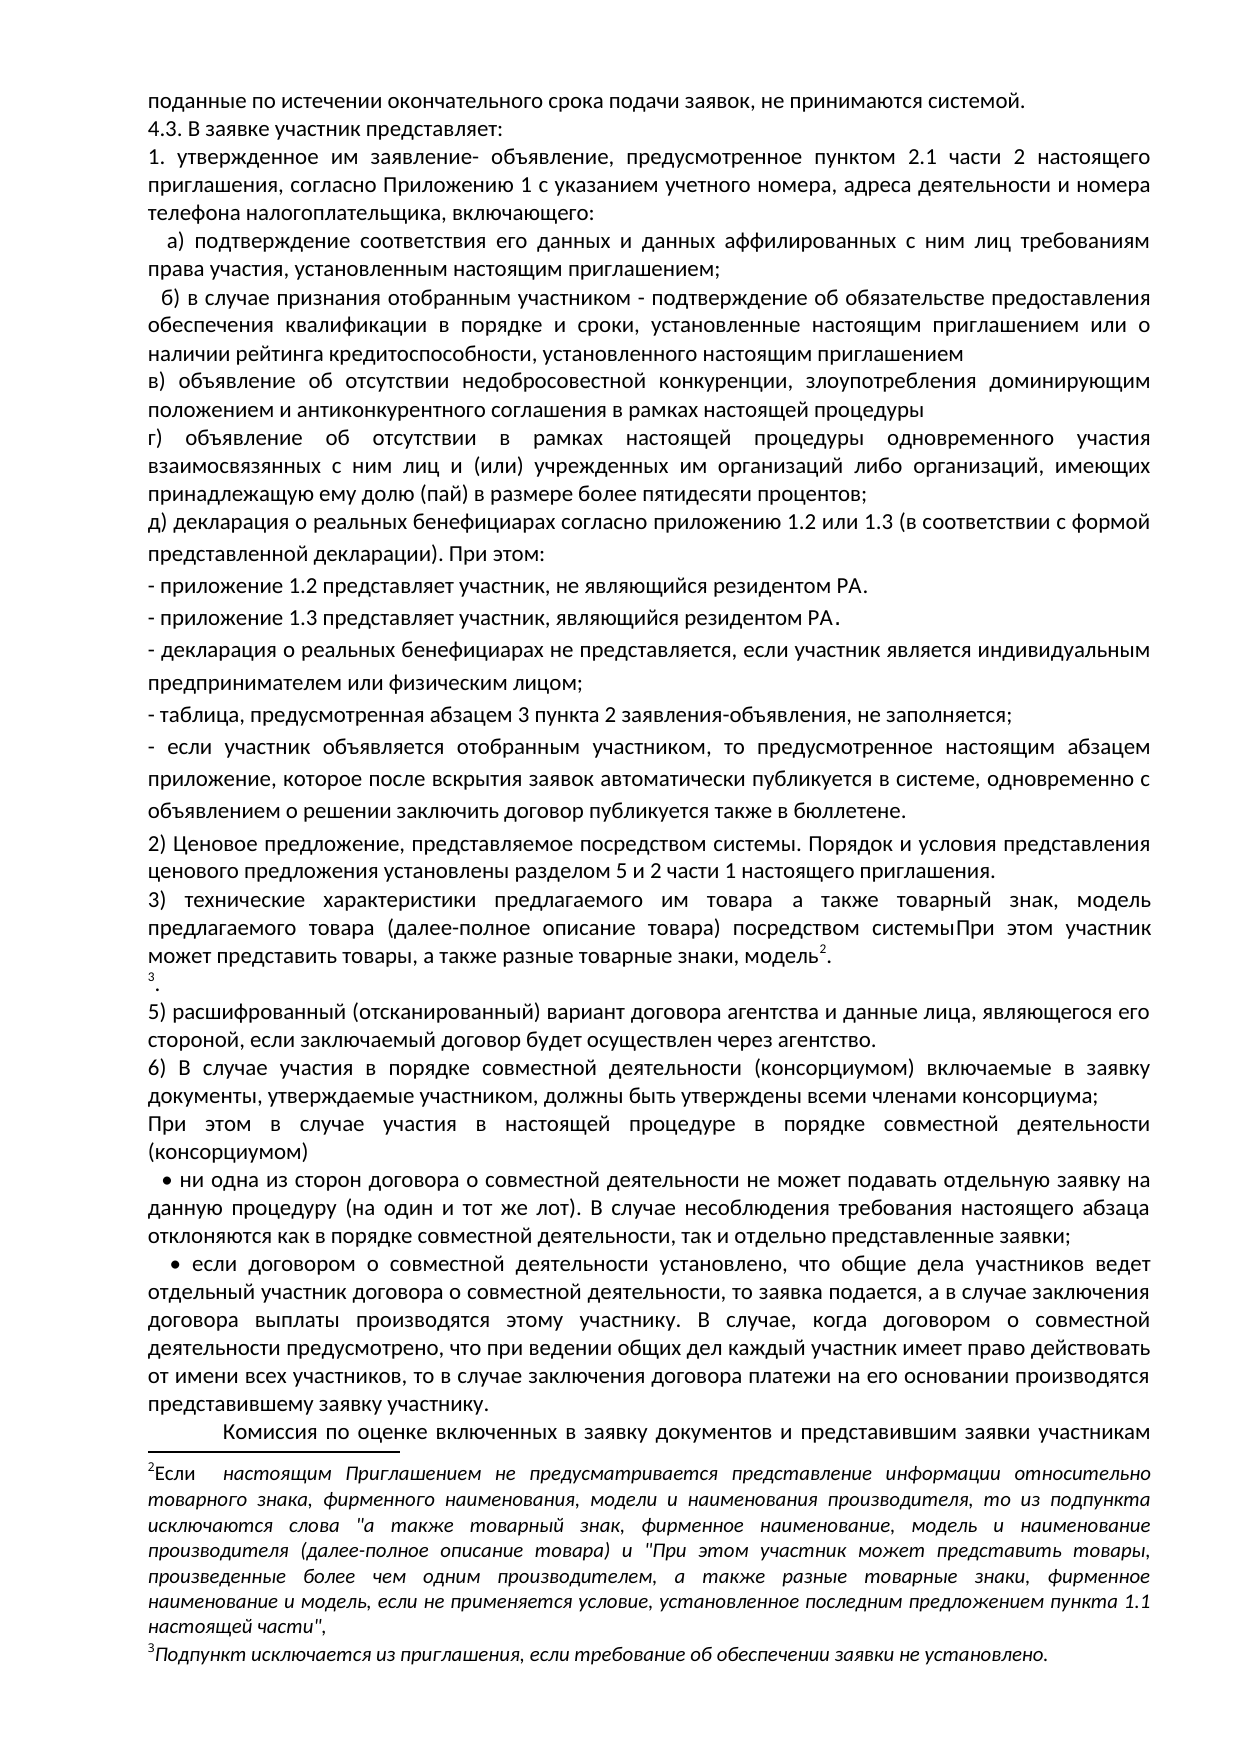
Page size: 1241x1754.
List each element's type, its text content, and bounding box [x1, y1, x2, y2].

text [148, 86, 1152, 114]
text 4.3. В заявке участник представляет: [148, 114, 1152, 142]
text . [148, 969, 1152, 997]
text При этом в случае участия в настоящей процедуре в порядке совместной деятельности (консорциумом) [148, 1109, 1152, 1165]
text 3) технические характеристики предлагаемого им товара а также товарный знак, модель предлагаемого товара (далее-полное описание товара) посредством системыПри этом участник может представить товары, а также разные товарные знаки, модель. [148, 885, 1152, 969]
text - приложение 1.3 представляет участник, являющийся резидентом РА․ [148, 603, 1152, 631]
text - если участник объявляется отобранным участником, то предусмотренное настоящим абзацем приложение, которое после вcкрытия заявок автоматически публикуется в системе, одновременно с объявлением о решении заключить договор публикуется также в бюллетене. [148, 732, 1152, 824]
text а) подтверждение соответствия его данных и данных аффилированных с ним лиц требованиям права участия, установленным настоящим приглашением; [148, 227, 1152, 283]
text - приложение 1.2 представляет участник, не являющийся резидентом РА. [148, 571, 1152, 599]
text д) декларация о реальных бенефициарах согласно приложению 1.2 или 1.3 (в соответствии с формой представленной декларации). При этом: [148, 507, 1152, 567]
text г) объявление об отсутствии в рамках настоящей процедуры одновременного участия взаимосвязянных с ним лиц и (или) учрежденных им организаций либо организаций, имеющих принадлежащую ему долю (пай) в размере более пятидесяти процентов; [148, 423, 1152, 507]
text - таблица, предусмотренная абзацем 3 пункта 2 заявления-объявления, не заполняется; [148, 700, 1152, 728]
text 1. утвержденное им заявление- объявление, предусмотренное пунктом 2.1 части 2 настоящего приглашения, согласно Приложению 1 с указанием учетного номера, адреса деятельности и номера телефона налогоплательщика, включающего: [148, 142, 1152, 227]
text • если договором о совместной деятельности установлено, что общие дела участников ведет отдельный участник договора о совместной деятельности, то заявка подается, а в случае заключения договора выплаты производятся этому участнику. В случае, когда договором о совместной деятельности предусмотрено, что при ведении общих дел каждый участник имеет право действовать от имени всех участников, то в случае заключения договора платежи на его основании производятся представившему заявку участнику. [148, 1249, 1152, 1417]
text - декларация о реальных бенефициарах не представляется, если участник является индивидуальным предпринимателем или физическим лицом; [148, 636, 1152, 696]
text 6) В случае участия в порядке совместной деятельности (консорциумом) включаемые в заявку документы, утверждаемые участником, должны быть утверждены всеми членами консорциума; [148, 1053, 1152, 1109]
text • ни одна из сторон договора о совместной деятельности не может подавать отдельную заявку на данную процедуру (на один и тот же лот). В случае несоблюдения требования настоящего абзаца отклоняются как в порядке совместной деятельности, так и отдельно представленные заявки; [148, 1165, 1152, 1249]
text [148, 1417, 1152, 1445]
text 2) Ценовое предложение, представляемое посредством системы. Порядок и условия представления ценового предложения установлены разделом 5 и 2 части 1 настоящего приглашения. [148, 829, 1152, 885]
text в) объявление об отсутствии недобросовестной конкуренции, злоупотребления доминирующим положением и антиконкурентного соглашения в рамках настоящей процедуры [148, 367, 1152, 423]
text б) в случае признания отобранным участником - подтверждение об обязательстве предоставления обеспечения квалификации в порядке и сроки, установленные настоящим приглашением или о наличии рейтинга кредитоспособности, установленного настоящим приглашением [148, 283, 1152, 367]
text 5) расшифрованный (отсканированный) вариант договора агентства и данные лица, являющегося его стороной, если заключаемый договор будет осуществлен через агентство. [148, 997, 1152, 1053]
